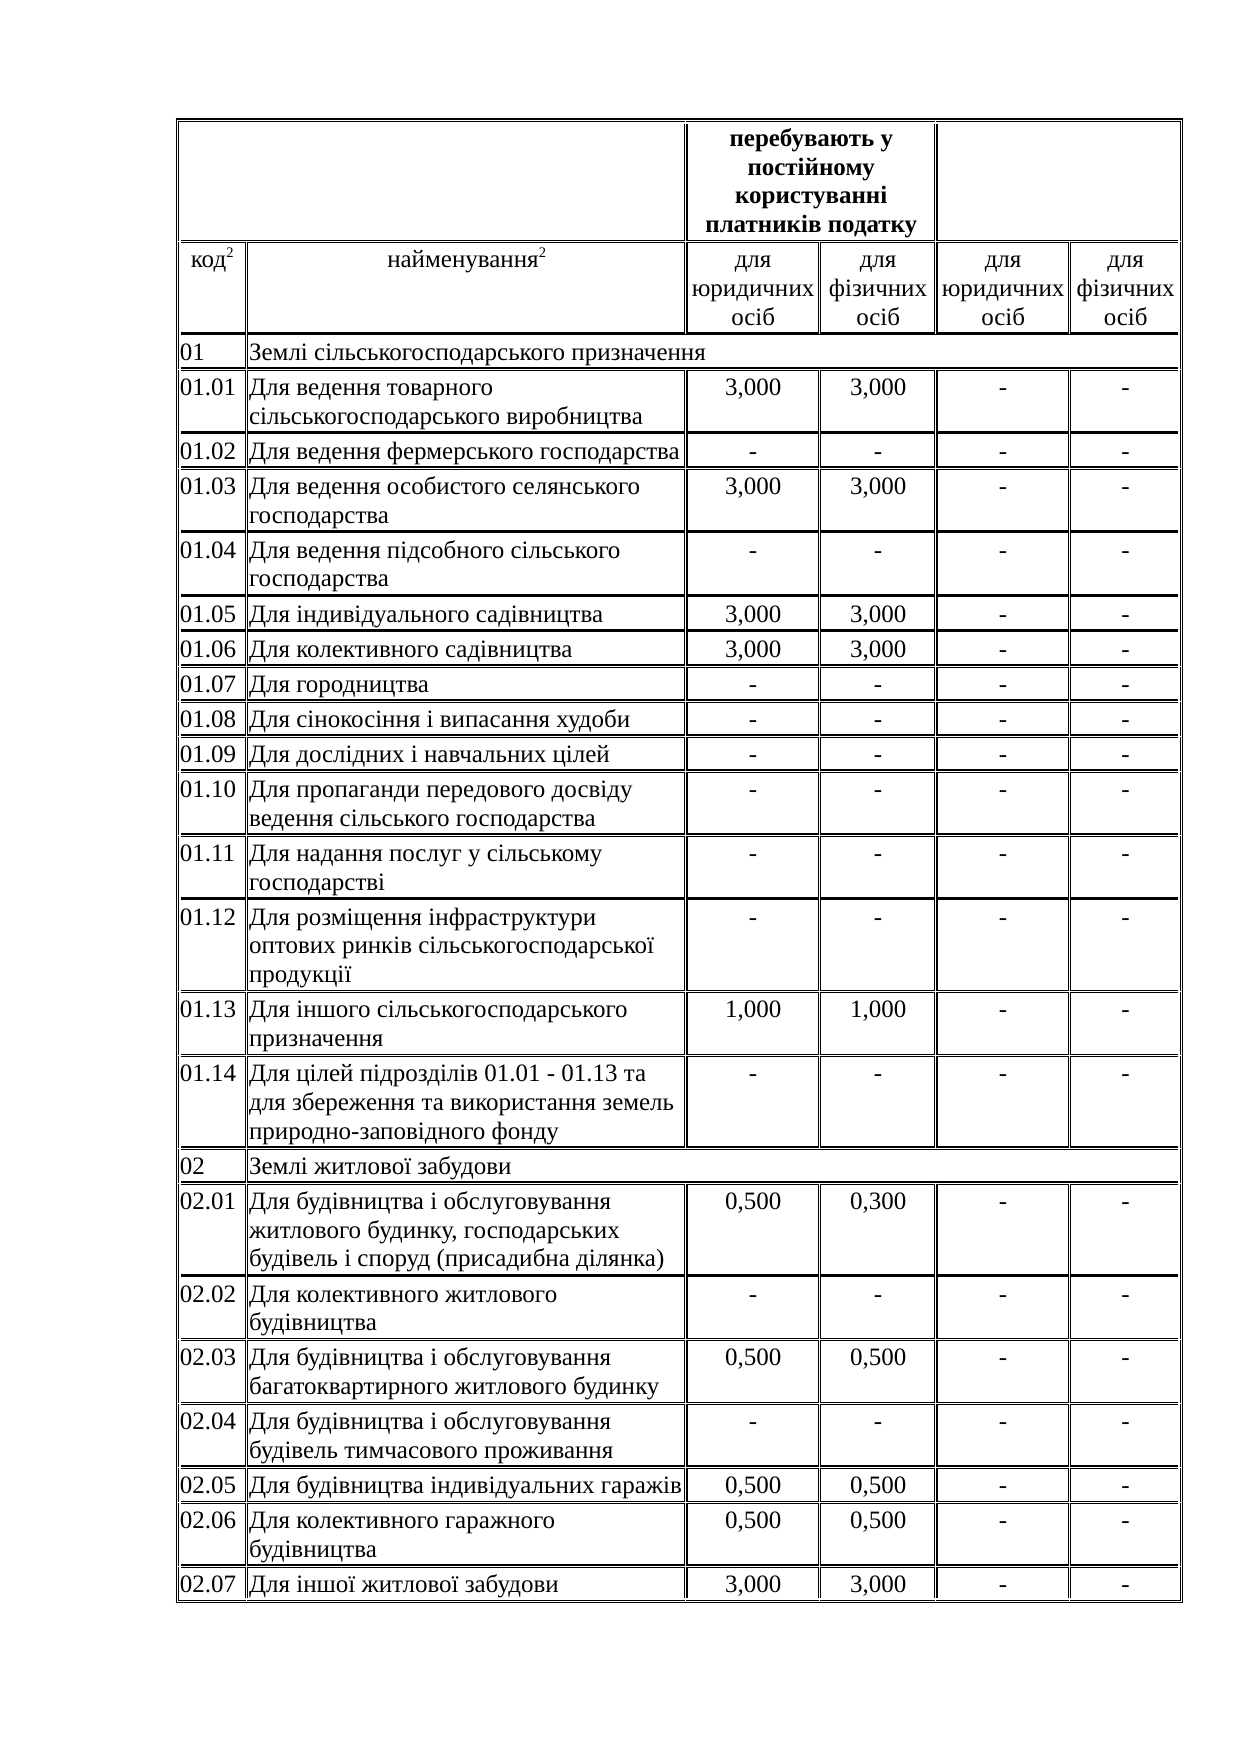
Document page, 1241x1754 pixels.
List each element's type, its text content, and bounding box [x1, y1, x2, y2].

table_cell 0,500 [821, 1341, 934, 1402]
table_cell код2 [179, 240, 245, 332]
table_cell 01.08 [179, 699, 245, 734]
table_cell - [1071, 1274, 1180, 1338]
table_cell - [688, 738, 818, 769]
table_cell Для індивідуального садівництва [248, 597, 684, 629]
table_cell 1,000 [688, 993, 818, 1053]
table_cell - [1070, 990, 1181, 1053]
table_cell - [1071, 833, 1180, 897]
table_cell Для розміщення інфраструктури оптових ринків сільськогосподарської продукції [248, 900, 684, 990]
table_cell - [821, 738, 934, 769]
table_cell - [938, 738, 1068, 769]
table_cell 02.03 [177, 1338, 247, 1402]
table_cell - [1071, 530, 1180, 594]
table_cell - [938, 1405, 1068, 1465]
table_cell - [1071, 367, 1180, 431]
table_cell - [821, 837, 934, 897]
table_cell найменування2 [248, 243, 684, 332]
table_cell Для пропаганди передового досвіду ведення сільського господарства [248, 773, 684, 833]
table_cell - [688, 434, 818, 466]
table_cell - [821, 668, 934, 699]
table_cell - [938, 1277, 1068, 1338]
table_cell 0,500 [688, 1341, 818, 1402]
table_cell Для надання послуг у сільському господарстві [248, 837, 684, 897]
table_cell 3,000 [821, 371, 934, 431]
table_cell 01.13 [177, 990, 247, 1053]
table_cell - [938, 837, 1068, 897]
table_cell 02.02 [179, 1274, 245, 1338]
table_cell 01.14 [179, 1054, 245, 1146]
table_cell 0,300 [821, 1185, 934, 1274]
table_cell Для колективного житлового будівництва [248, 1277, 684, 1338]
table_cell 01.10 [179, 769, 245, 833]
table_cell - [1071, 1465, 1180, 1501]
table_cell - [938, 470, 1068, 530]
table_cell 3,000 [686, 1568, 819, 1599]
table_cell - [688, 837, 818, 897]
table_cell для фізичних осіб [1071, 240, 1180, 332]
table_cell - [938, 1057, 1068, 1146]
table_cell - [688, 703, 818, 734]
table_cell - [1070, 1402, 1181, 1465]
table_cell Для сінокосіння і випасання худоби [248, 703, 684, 734]
table_cell Для будівництва і обслуговування будівель тимчасового проживання [248, 1405, 684, 1465]
table_cell 0,500 [821, 1469, 934, 1501]
table_cell - [938, 632, 1068, 664]
table_cell 01 [179, 332, 245, 367]
table_cell - [938, 668, 1068, 699]
table_cell 01.06 [179, 629, 245, 664]
table_cell - [688, 1057, 818, 1146]
table_cell - [1071, 594, 1180, 629]
table_cell - [1071, 1181, 1180, 1274]
table_cell для юридичних осіб [688, 243, 818, 332]
table_cell - [938, 900, 1068, 990]
table_cell Для ведення підсобного сільського господарства [248, 533, 684, 594]
table_cell - [938, 371, 1068, 431]
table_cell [936, 122, 1180, 239]
table_cell 0,500 [688, 1504, 818, 1564]
table_cell - [688, 668, 818, 699]
table_cell 02.06 [177, 1501, 247, 1564]
table_cell 3,000 [820, 1564, 936, 1599]
table_cell 3,000 [688, 632, 818, 664]
table_cell 02.01 [179, 1181, 245, 1274]
table_cell Для колективного гаражного будівництва [248, 1504, 684, 1564]
table_cell 3,000 [688, 597, 818, 629]
table_cell - [821, 533, 934, 594]
table_cell - [1071, 769, 1180, 833]
table_cell - [1071, 629, 1180, 664]
table_cell 01.03 [179, 466, 245, 530]
table_cell - [1070, 1338, 1181, 1402]
table_cell 01.05 [179, 594, 245, 629]
table_cell Для будівництва і обслуговування житлового будинку, господарських будівель і споруд (присадибна ділянка) [248, 1185, 684, 1274]
table_cell - [688, 1405, 818, 1465]
table_cell 3,000 [688, 470, 818, 530]
table_cell - [1071, 1054, 1180, 1146]
table_cell - [821, 773, 934, 833]
table_cell Для будівництва і обслуговування багатоквартирного житлового будинку [248, 1341, 684, 1402]
table_cell - [1071, 466, 1180, 530]
table_cell Землі сільськогосподарського призначення [248, 332, 1180, 367]
table_cell - [938, 597, 1068, 629]
table_cell Землі житлової забудови [248, 1146, 1180, 1181]
table_cell - [821, 434, 934, 466]
table_cell 0,500 [821, 1504, 934, 1564]
table_cell 02 [179, 1146, 245, 1181]
table_cell - [1071, 699, 1180, 734]
table_cell для фізичних осіб [821, 243, 934, 332]
table_cell - [688, 1277, 818, 1338]
table_cell 3,000 [821, 470, 934, 530]
table_cell - [688, 533, 818, 594]
table_cell 01.07 [179, 664, 245, 699]
table_cell 0,500 [688, 1185, 818, 1274]
table_cell Для іншої житлової забудови [247, 1564, 686, 1599]
table_cell - [938, 434, 1068, 466]
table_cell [686, 120, 936, 239]
table_cell - [821, 703, 934, 734]
table_cell Для ведення товарного сільськогосподарського виробництва [248, 371, 684, 431]
table_cell - [821, 900, 934, 990]
table_cell - [938, 773, 1068, 833]
table_cell 01.02 [179, 431, 245, 466]
table_cell - [938, 993, 1068, 1053]
table_cell - [938, 533, 1068, 594]
table_cell для юридичних осіб [938, 243, 1068, 332]
table_cell - [1071, 897, 1180, 990]
table_cell 01.04 [179, 530, 245, 594]
table_cell - [936, 1568, 1069, 1599]
table_cell Для ведення особистого селянського господарства [248, 470, 684, 530]
table_cell 02.04 [177, 1402, 247, 1465]
table_cell - [688, 773, 818, 833]
table_cell 3,000 [688, 371, 818, 431]
table_cell - [1070, 1501, 1181, 1564]
table_cell - [1071, 431, 1180, 466]
table_cell 01.01 [179, 367, 245, 431]
table_cell Для цілей підрозділів 01.01 - 01.13 та для збереження та використання земель природно-заповідного фонду [248, 1057, 684, 1146]
table_cell 02.05 [179, 1465, 245, 1501]
table_cell Для дослідних і навчальних цілей [248, 738, 684, 769]
table_cell - [821, 1057, 934, 1146]
table_cell 01.09 [179, 734, 245, 769]
table_cell - [1071, 734, 1180, 769]
table_cell Для колективного садівництва [248, 632, 684, 664]
table_cell - [938, 1185, 1068, 1274]
table_cell - [938, 703, 1068, 734]
table_cell 3,000 [821, 632, 934, 664]
table_cell 0,500 [688, 1469, 818, 1501]
table_cell - [821, 1405, 934, 1465]
table_cell 1,000 [821, 993, 934, 1053]
table_cell - [938, 1341, 1068, 1402]
table_cell - [821, 1277, 934, 1338]
table_cell 01.11 [179, 833, 245, 897]
table_cell - [1070, 1564, 1180, 1599]
table_cell - [688, 900, 818, 990]
table_cell Для будівництва індивідуальних гаражів [248, 1469, 684, 1501]
table_cell Для іншого сільськогосподарського призначення [248, 993, 684, 1053]
table_cell - [938, 1469, 1068, 1501]
table_cell - [938, 1504, 1068, 1564]
table_cell 3,000 [821, 597, 934, 629]
table_cell 01.12 [179, 897, 245, 990]
table_cell Для ведення фермерського господарства [248, 434, 684, 466]
table_cell 02.07 [179, 1564, 247, 1599]
table_cell Для городництва [248, 668, 684, 699]
table_cell - [1071, 664, 1180, 699]
